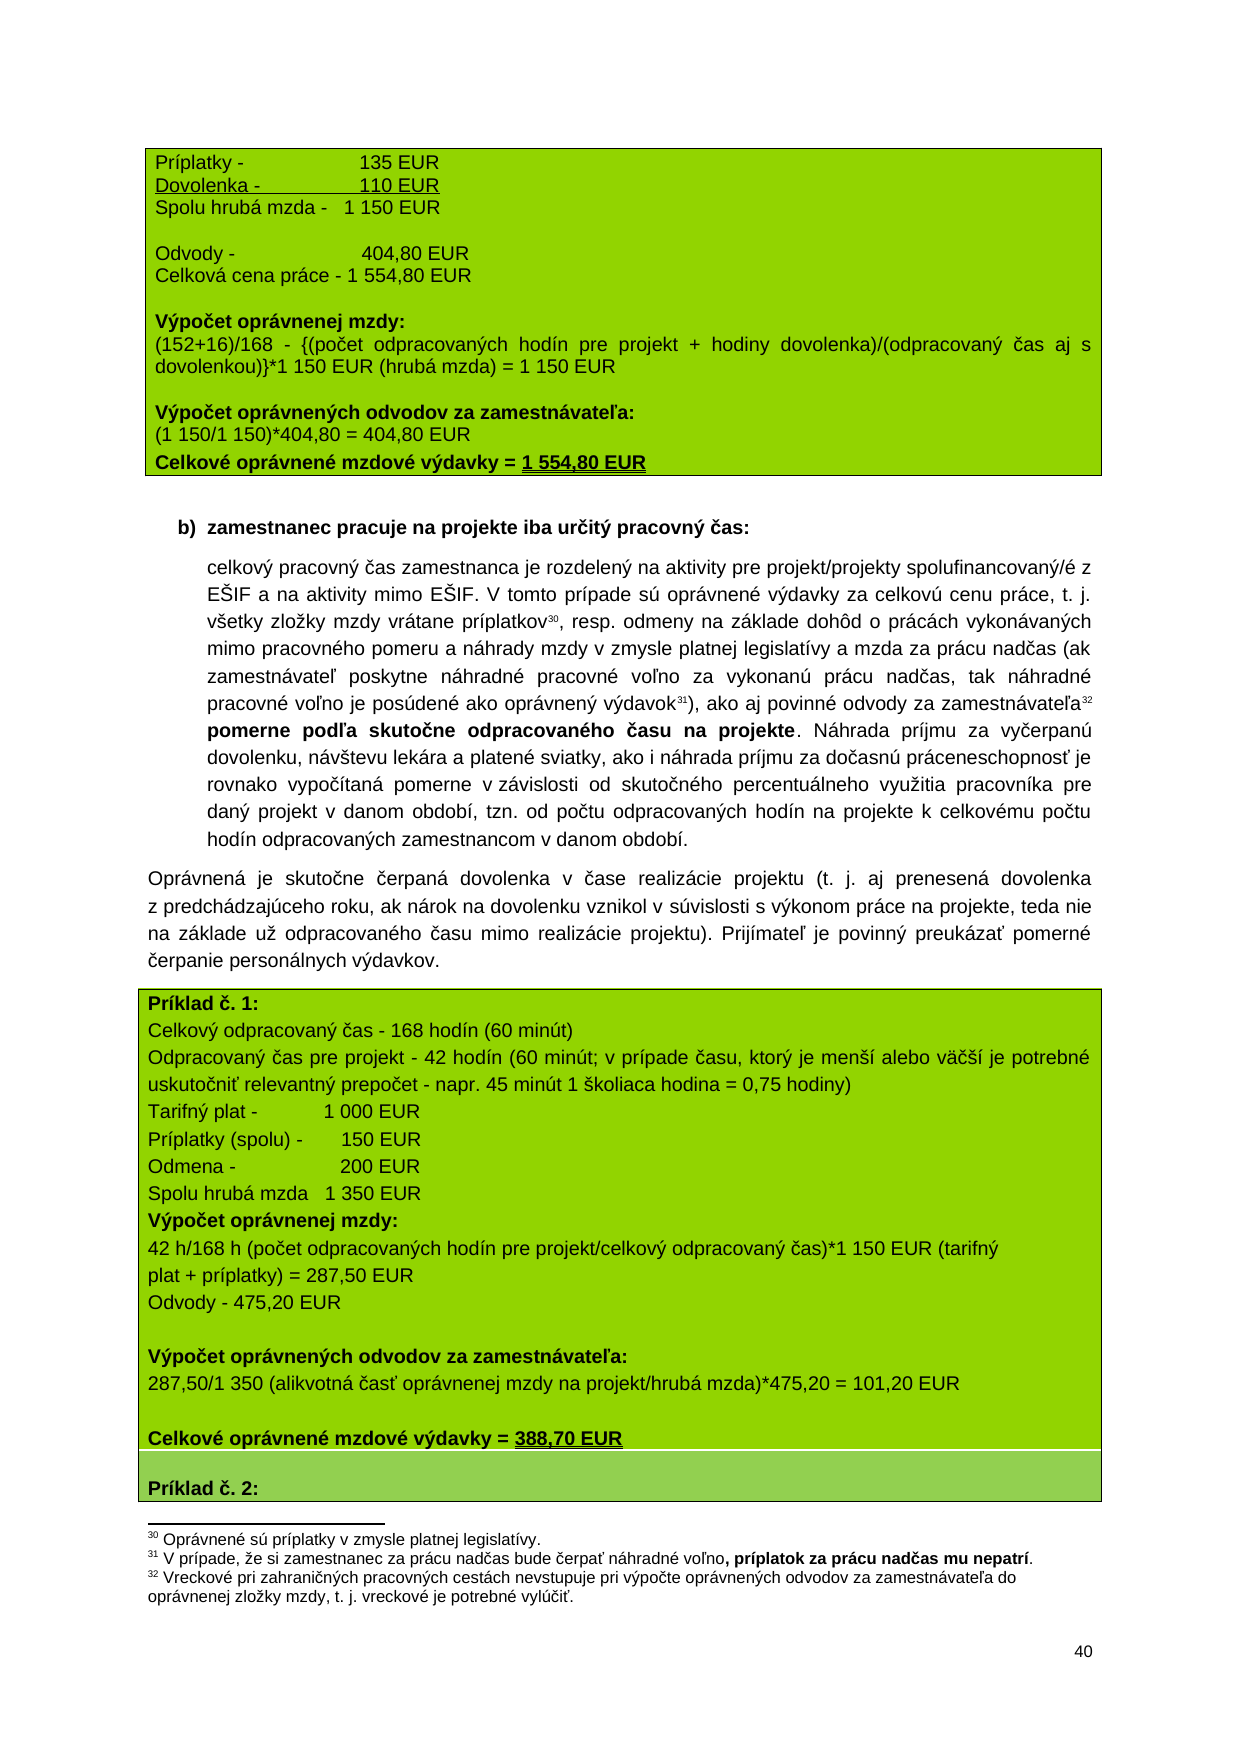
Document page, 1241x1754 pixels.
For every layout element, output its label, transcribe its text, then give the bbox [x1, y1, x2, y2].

text Celkový odpracovaný čas - 168 hodín (60 minút) [139, 1016, 1101, 1042]
text Príklad č. 1: [139, 990, 1101, 1014]
list Dovolenka - 110 EUR [146, 170, 1101, 193]
text Výpočet oprávnenej mzdy: [139, 1206, 1101, 1232]
text Spolu hrubá mzda 1 350 EUR [139, 1179, 1101, 1205]
list Spolu hrubá mzda - 1 150 EUR [146, 193, 1101, 216]
list Výpočet oprávnenej mzdy: [146, 307, 1101, 329]
text Príklad č. 2: [139, 1473, 1101, 1501]
list (1 150/1 150)*404,80 = 404,80 EUR [146, 420, 1101, 446]
text Výpočet oprávnených odvodov za zamestnávateľa: [139, 1342, 1101, 1368]
list Odvody - 404,80 EUR [146, 238, 1101, 261]
text Celkové oprávnené mzdové výdavky = 388,70 EUR [139, 1423, 1101, 1449]
text 287,50/1 350 (alikvotná časť oprávnenej mzdy na projekt/hrubá mzda)*475,20 = 101,20 EUR [139, 1369, 1101, 1395]
text Tarifný plat - 1 000 EUR [139, 1097, 1101, 1123]
text Odmena - 200 EUR [139, 1152, 1101, 1177]
text Odvody - 475,20 EUR [139, 1288, 1101, 1313]
list Celkové oprávnené mzdové výdavky = 1 554,80 EUR [146, 447, 1101, 475]
list Výpočet oprávnených odvodov za zamestnávateľa: [146, 397, 1101, 420]
text Odpracovaný čas pre projekt - 42 hodín (60 minút; v prípade času, ktorý je menší alebo väčší je potrebné uskutočniť relevantný prepočet - napr. 45 minút 1 školiaca hodina = 0,75 hodiny) [139, 1043, 1101, 1096]
list (152+16)/168 - {(počet odpracovaných hodín pre projekt + hodiny dovolenka)/(odpracovaný čas aj s dovolenkou)}*1 150 EUR (hrubá mzda) = 1 150 EUR [146, 329, 1101, 375]
text 42 h/168 h (počet odpracovaných hodín pre projekt/celkový odpracovaný čas)*1 150 EUR (tarifný [139, 1233, 1101, 1259]
list Oprávnená je skutočne čerpaná dovolenka v čase realizácie projektu (t. j. aj prenesená dovolenka z predchádzajúceho roku, ak nárok na dovolenku vznikol v súvislosti s výkonom práce na projekte, teda nie na základe už odpracovaného času mimo realizácie projektu). Prijímateľ je povinný preukázať pomerné čerpanie personálnych výdavkov. [148, 867, 1092, 972]
list zamestnanec pracuje na projekte iba určitý pracovný čas: [177, 516, 1092, 539]
text plat + príplatky) = 287,50 EUR [139, 1260, 1101, 1286]
text Príplatky (spolu) - 150 EUR [139, 1124, 1101, 1150]
list celkový pracovný čas zamestnanca je rozdelený na aktivity pre projekt/projekty spolufinancovaný/é z EŠIF a na aktivity mimo EŠIF. V tomto prípade sú oprávnené výdavky za celkovú cenu práce, t. j. všetky zložky mzdy vrátane príplatkov, resp. odmeny na základe dohôd o prácách vykonávaných mimo pracovného pomeru a náhrady mzdy v zmysle platnej legislatívy a mzda za prácu nadčas (ak zamestnávateľ poskytne náhradné pracovné voľno za vykonanú prácu nadčas, tak náhradné pracovné voľno je posúdené ako oprávnený výdavok), ako aj povinné odvody za zamestnávateľa pomerne podľa skutočne odpracovaného času na projekte. Náhrada príjmu za vyčerpanú dovolenku, návštevu lekára a platené sviatky, ako i náhrada príjmu za dočasnú práceneschopnosť je rovnako vypočítaná pomerne v závislosti od skutočného percentuálneho využitia pracovníka pre daný projekt v danom období, tzn. od počtu odpracovaných hodín na projekte k celkovému počtu hodín odpracovaných zamestnancom v danom období. [207, 556, 1092, 850]
list Príplatky - 135 EUR [146, 149, 1101, 170]
list Celková cena práce - 1 554,80 EUR [146, 261, 1101, 284]
